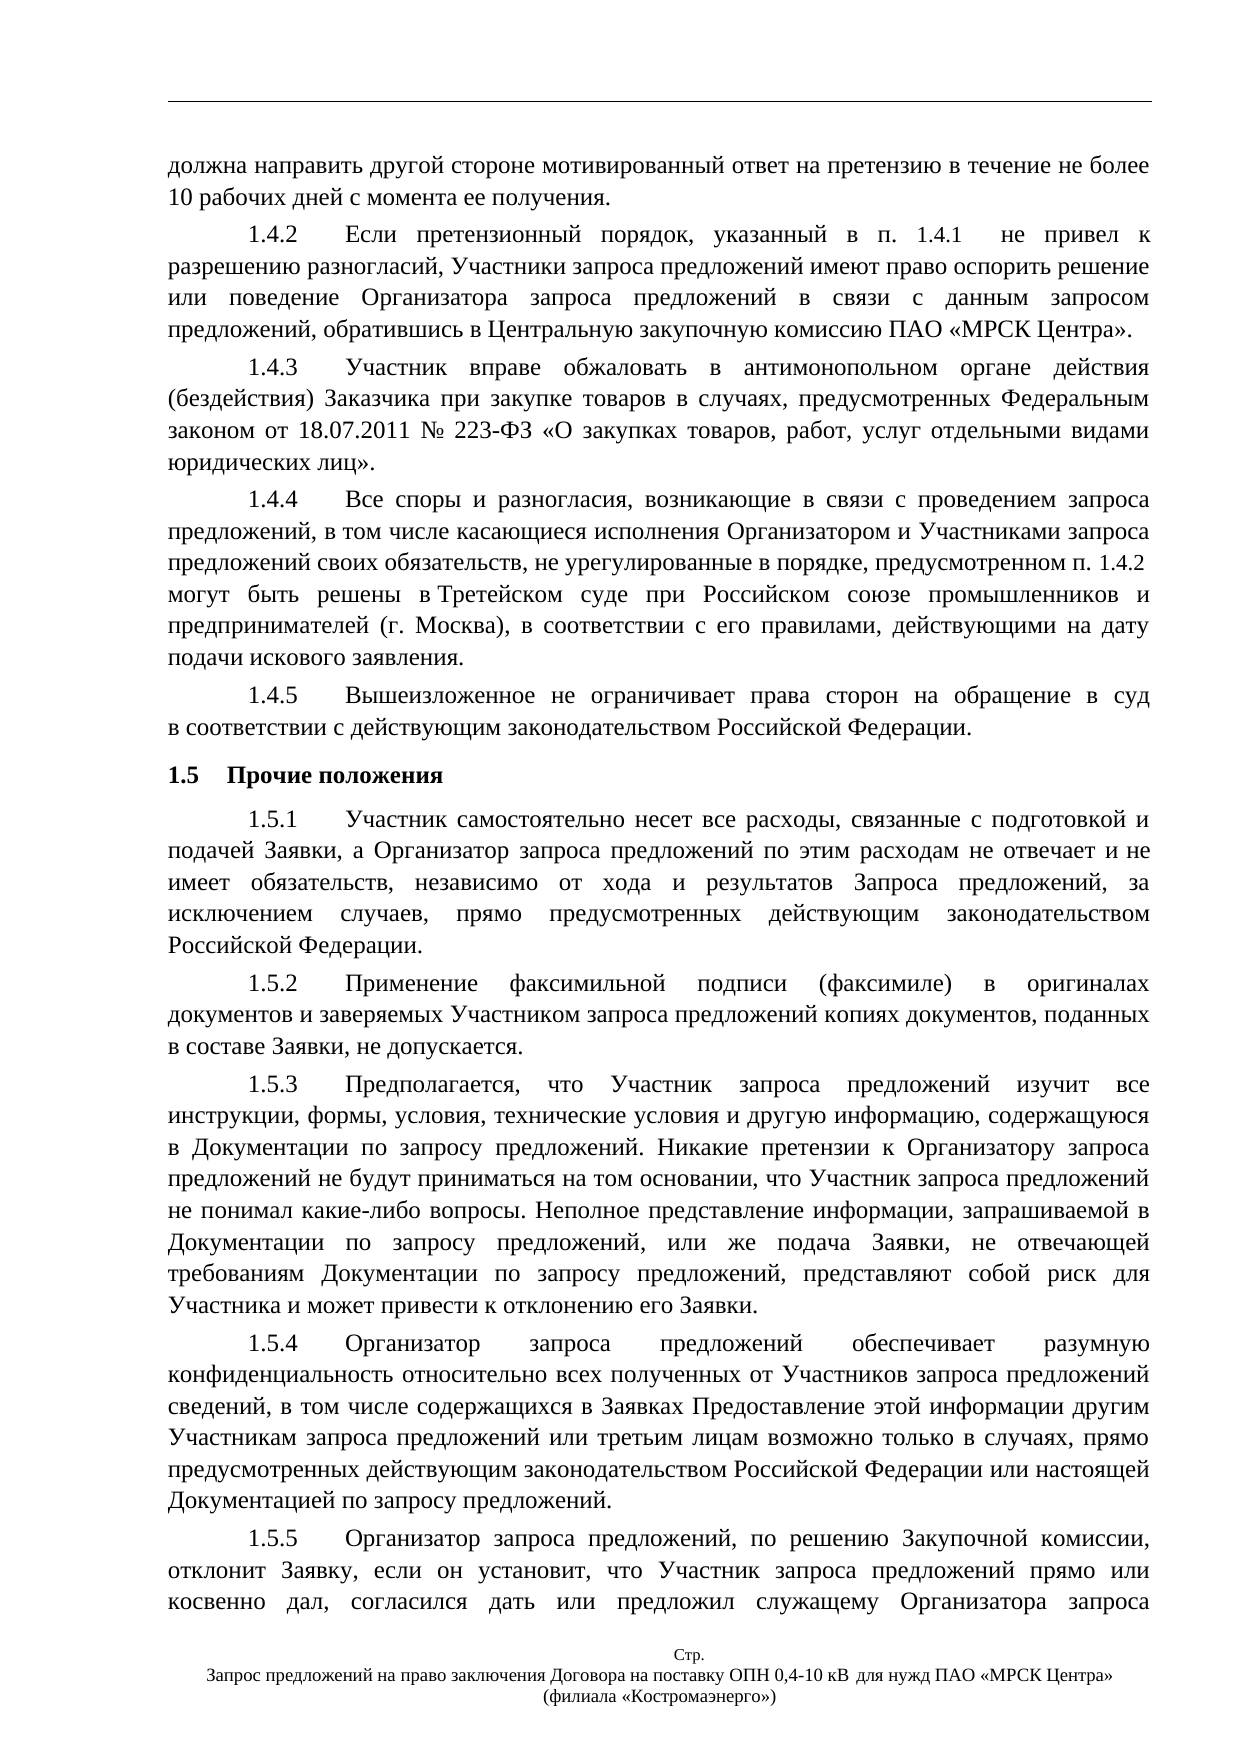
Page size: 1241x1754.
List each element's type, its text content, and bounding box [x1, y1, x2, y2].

list Предполагается, что Участник запроса предложений изучит все инструкции, формы, условия, технические условия и другую информацию, содержащуюся в Документации по запросу предложений. Никакие претензии к Организатору запроса предложений не будут приниматься на том основании, что Участник запроса предложений не понимал какие-либо вопросы. Неполное представление информации, запрашиваемой в Документации по запросу предложений, или же подача Заявки, не отвечающей требованиям Документации по запросу предложений, представляют собой риск для Участника и может привести к отклонению его Заявки. [168, 1069, 1150, 1318]
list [168, 150, 1150, 210]
list Если претензионный порядок, указанный в п. 1.4.1 не привел к разрешению разногласий, Участники запроса предложений имеют право оспорить решение или поведение Организатора запроса предложений в связи с данным запросом предложений, обратившись в Центральную закупочную комиссию ПАО «МРСК Центра». [168, 219, 1150, 343]
list Все споры и разногласия, возникающие в связи с проведением запроса предложений, в том числе касающиеся исполнения Организатором и Участниками запроса предложений своих обязательств, не урегулированные в порядке, предусмотренном п. 1.4.2 могут быть решены в Третейском суде при Российском союзе промышленников и предпринимателей (г. Москва), в соответствии с его правилами, действующими на дату подачи искового заявления. [168, 484, 1150, 671]
subtitle Прочие положения [168, 760, 1152, 788]
list Применение факсимильной подписи (факсимиле) в оригиналах документов и заверяемых Участником запроса предложений копиях документов, поданных в составе Заявки, не допускается. [168, 968, 1150, 1060]
list Организатор запроса предложений обеспечивает разумную конфиденциальность относительно всех полученных от Участников запроса предложений сведений, в том числе содержащихся в Заявках Предоставление этой информации другим Участникам запроса предложений или третьим лицам возможно только в случаях, прямо предусмотренных действующим законодательством Российской Федерации или настоящей Документацией по запросу предложений. [168, 1328, 1150, 1514]
list Участник вправе обжаловать в антимонопольном органе действия (бездействия) Заказчика при закупке товаров в случаях, предусмотренных Федеральным законом от 18.07.2011 № 223-ФЗ «О закупках товаров, работ, услуг отдельными видами юридических лиц». [168, 352, 1150, 475]
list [168, 1523, 1150, 1615]
list Участник самостоятельно несет все расходы, связанные с подготовкой и подачей Заявки, а Организатор запроса предложений по этим расходам не отвечает и не имеет обязательств, независимо от хода и результатов Запроса предложений, за исключением случаев, прямо предусмотренных действующим законодательством Российской Федерации. [168, 804, 1150, 959]
list Вышеизложенное не ограничивает права сторон на обращение в суд в соответствии с действующим законодательством Российской Федерации. [168, 680, 1150, 740]
